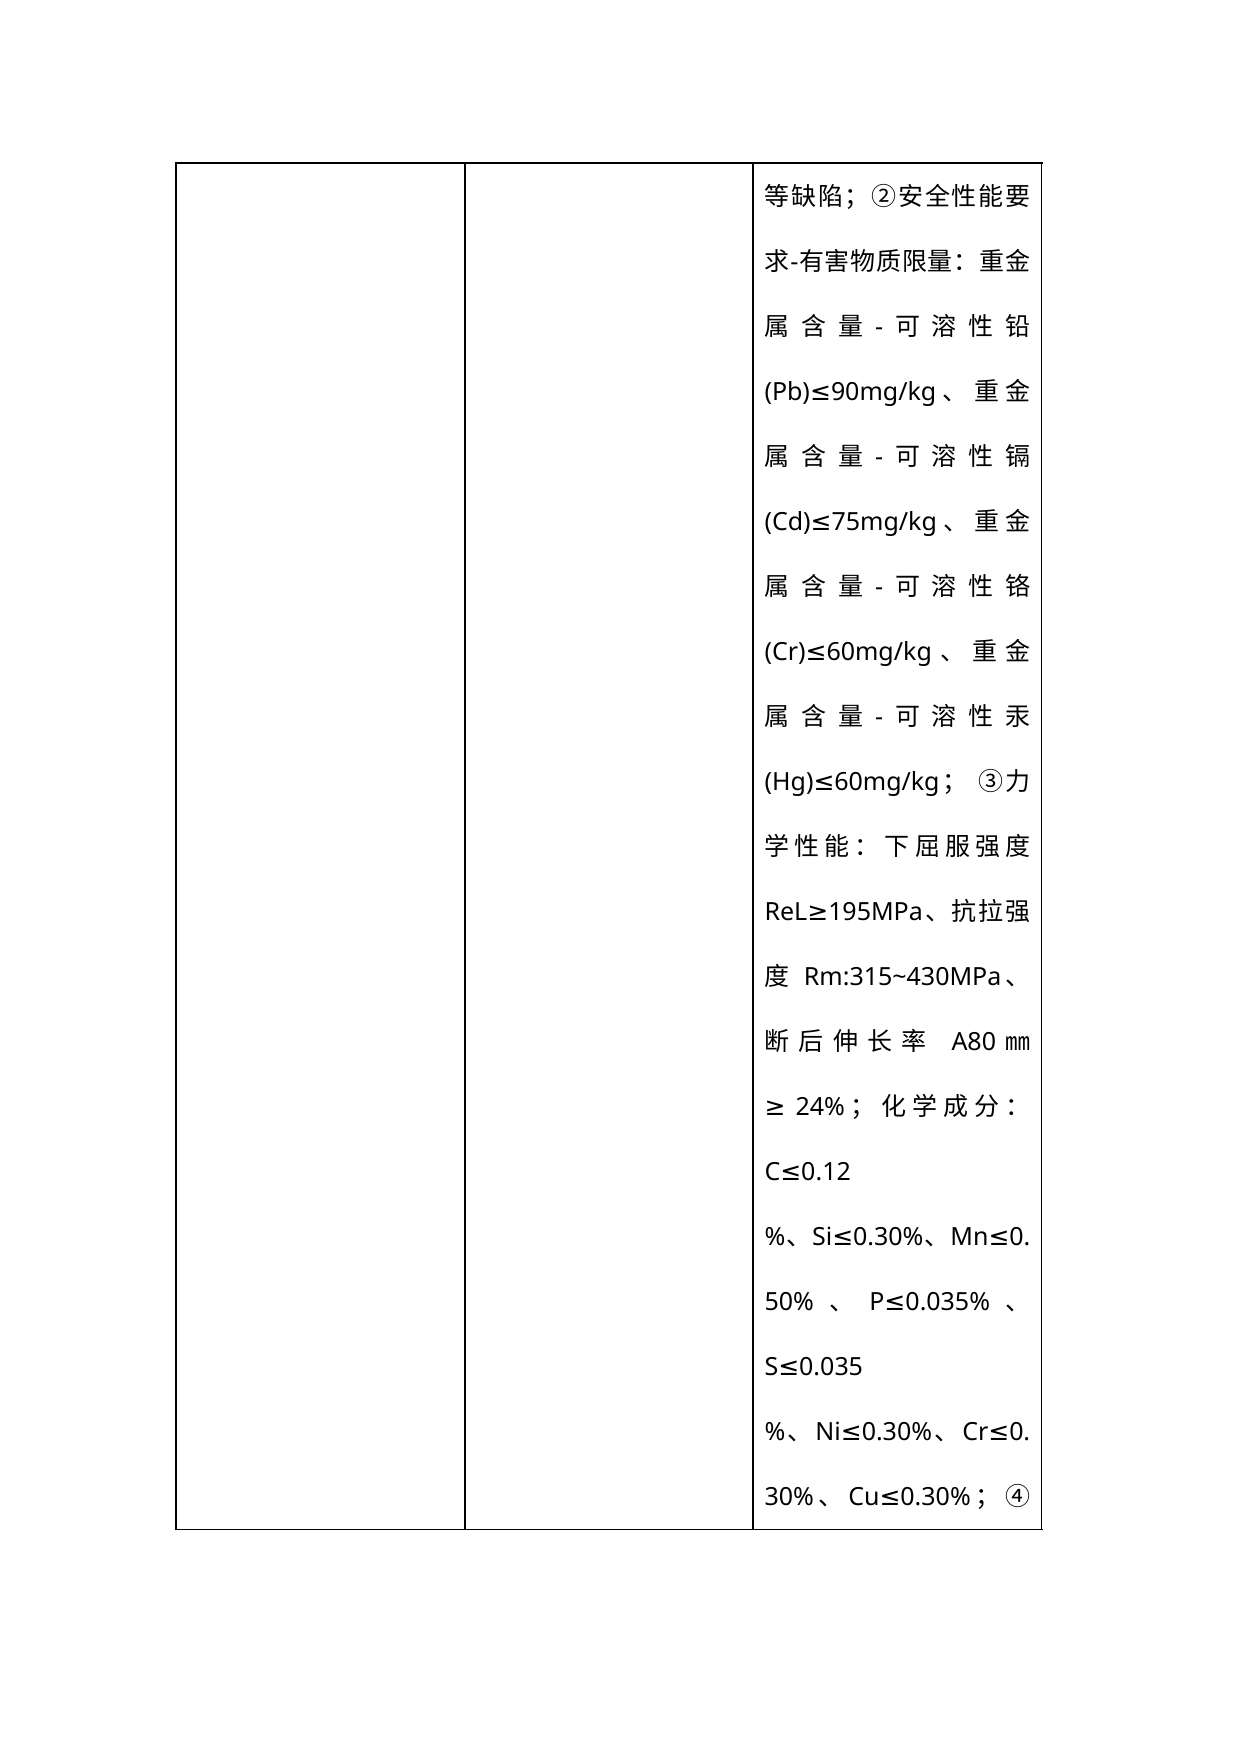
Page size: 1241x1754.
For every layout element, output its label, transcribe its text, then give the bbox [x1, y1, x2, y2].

table_cell 1 [177, 164, 464, 1528]
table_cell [754, 164, 1041, 1528]
table_cell [466, 164, 752, 1528]
